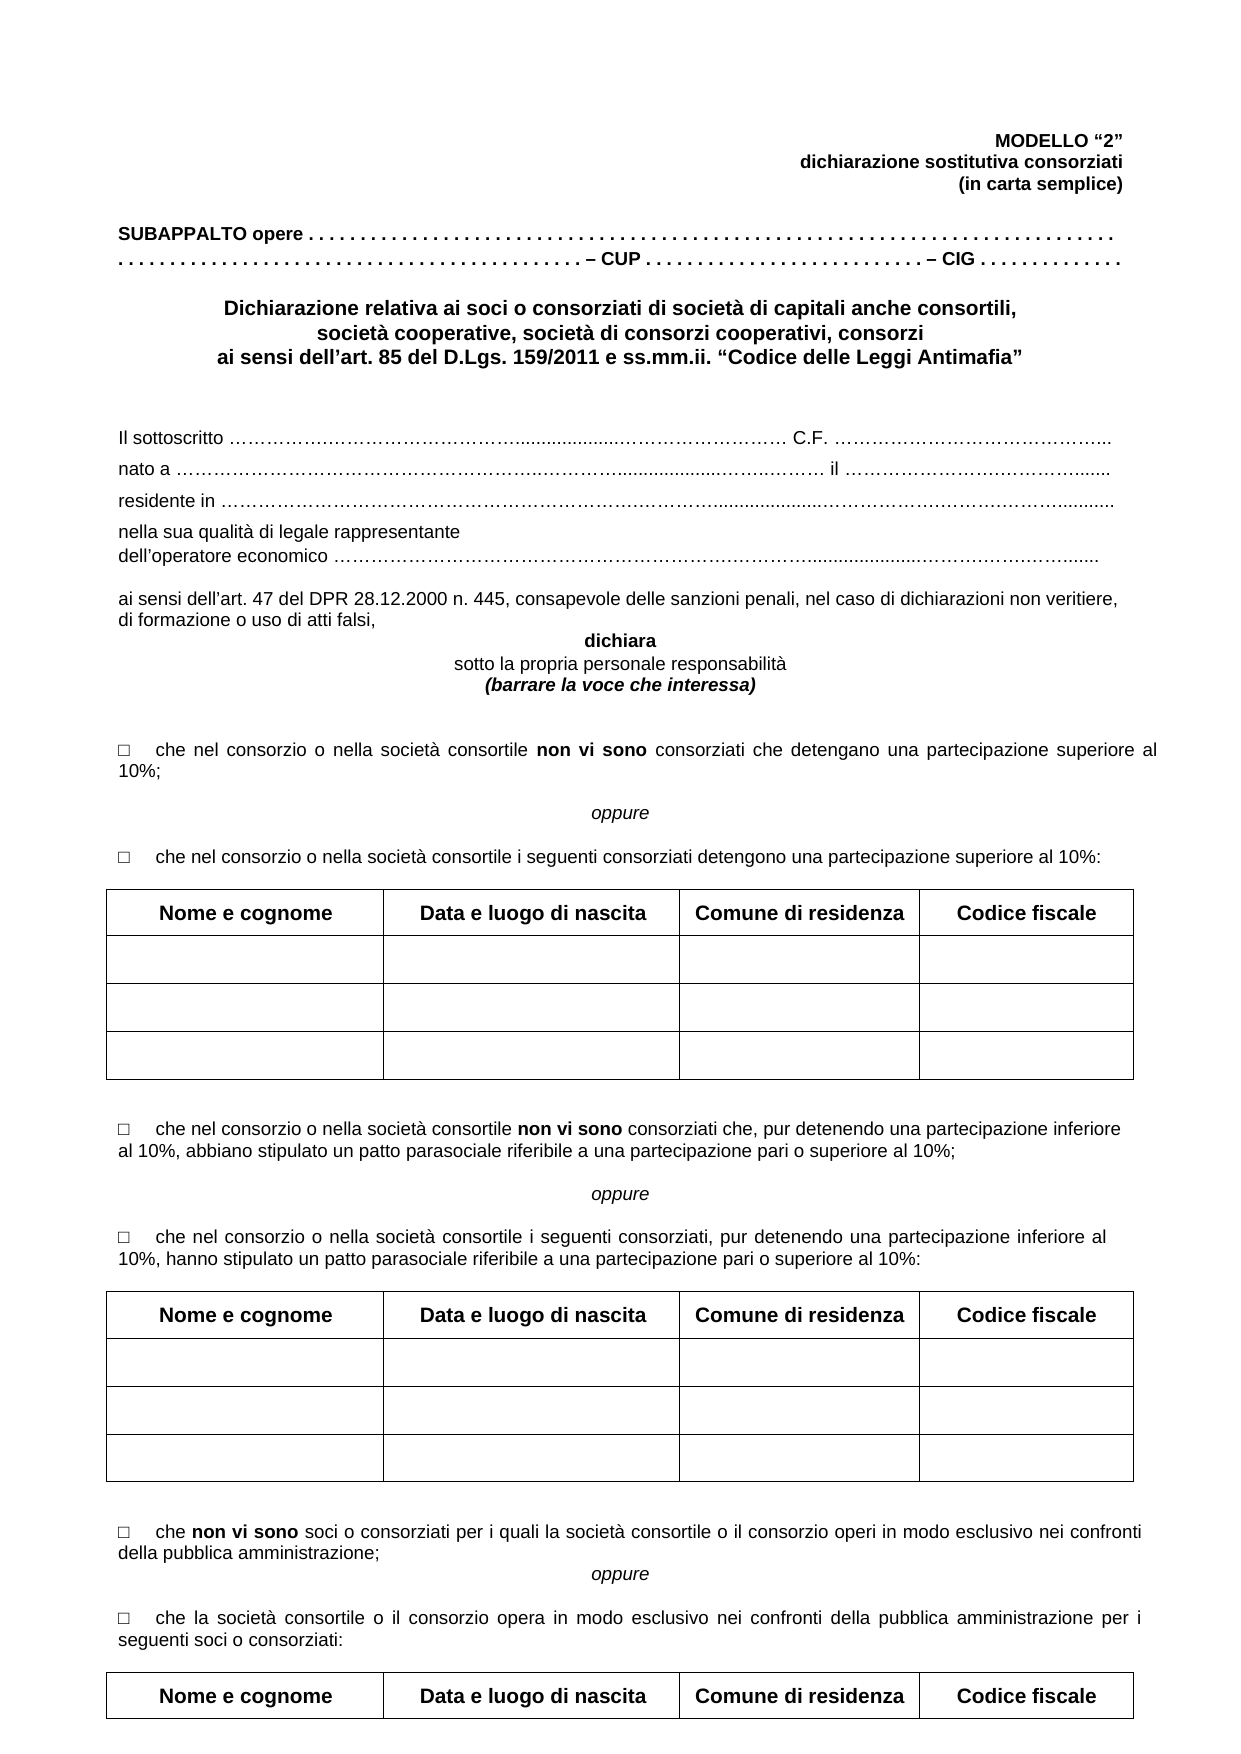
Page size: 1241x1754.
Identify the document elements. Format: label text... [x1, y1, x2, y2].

table_cell [680, 936, 919, 983]
table_cell [680, 1339, 919, 1386]
table_cell [680, 1032, 919, 1079]
list che nel consorzio o nella società consortile i seguenti consorziati detengono una partecipazione superiore al 10%: [118, 846, 1143, 867]
table_header Comune di residenza [680, 1292, 919, 1338]
text oppure [214, 1564, 1026, 1585]
text sotto la propria personale responsabilità [214, 652, 1026, 674]
list che non vi sono soci o consorziati per i quali la società consortile o il consorzio operi in modo esclusivo nei confronti della pubblica amministrazione; [118, 1520, 1143, 1564]
table_header Codice fiscale [920, 1292, 1133, 1338]
table_cell [107, 984, 383, 1031]
table_header Nome e cognome [107, 1673, 383, 1718]
table_cell [384, 936, 679, 983]
text dell’operatore economico ……………………………………………………….…………......................……….…….……....... [118, 544, 1146, 566]
table_header Nome e cognome [107, 890, 383, 935]
text nella sua qualità di legale rappresentante [118, 521, 1146, 542]
table_cell [384, 1339, 679, 1386]
table_header Nome e cognome [107, 1292, 383, 1338]
list che nel consorzio o nella società consortile i seguenti consorziati, pur detenendo una partecipazione inferiore al 10%, hanno stipulato un patto parasociale riferibile a una partecipazione pari o superiore al 10%: [118, 1226, 1107, 1269]
list che la società consortile o il consorzio opera in modo esclusivo nei confronti della pubblica amministrazione per i seguenti soci o consorziati: [118, 1607, 1143, 1650]
list che nel consorzio o nella società consortile non vi sono consorziati che, pur detenendo una partecipazione inferiore al 10%, abbiano stipulato un patto parasociale riferibile a una partecipazione pari o superiore al 10%; [118, 1118, 1122, 1161]
table_cell [920, 1032, 1133, 1079]
text oppure [214, 803, 1026, 824]
text residente in ………………………………………………………….………….....................……………….……….………........... [118, 489, 1146, 511]
title Dichiarazione relativa ai soci o consorziati di società di capitali anche consortili, società cooperative, società di consorzi cooperativi, consorzi [214, 296, 1026, 344]
text Il sottoscritto …………….…………………………....................……………………… C.F. ……………………………………... [118, 427, 1146, 448]
table_cell [384, 1387, 679, 1433]
subtitle dichiara [214, 631, 1026, 652]
table_header Codice fiscale [920, 1673, 1133, 1718]
subtitle MODELLO “2” [94, 130, 1123, 151]
table_cell [680, 1387, 919, 1433]
table_header Data e luogo di nascita [384, 1292, 679, 1338]
text dichiarazione sostitutiva consorziati [94, 151, 1123, 173]
table_cell [680, 1435, 919, 1481]
text oppure [214, 1183, 1026, 1204]
text ai sensi dell’art. 47 del DPR 28.12.2000 n. 445, consapevole delle sanzioni penali, nel caso di dichiarazioni non veritiere, di formazione o uso di atti falsi, [118, 588, 1131, 631]
table_cell [107, 1435, 383, 1481]
table_cell [920, 1435, 1133, 1481]
text (barrare la voce che interessa) [214, 674, 1026, 696]
text nato a …………………………………………………..…………....................……..……… il …………………….…………....... [118, 458, 1146, 480]
text SUBAPPALTO opere . . . . . . . . . . . . . . . . . . . . . . . . . . . . . . . . . . . . . . . . . . . . . . . . . . . . . . . . . . . . . . . . . . . . . . . . . . . . . . [118, 223, 1146, 244]
table_cell [384, 1032, 679, 1079]
text . . . . . . . . . . . . . . . . . . . . . . . . . . . . . . . . . . . . . . . . . . . . . – CUP . . . . . . . . . . . . . . . . . . . . . . . . . . . – CIG . . . . . . . . . . . . . . [118, 248, 1146, 269]
table_cell [920, 1339, 1133, 1386]
text (in carta semplice) [94, 173, 1123, 194]
table_header Comune di residenza [680, 1673, 919, 1718]
title ai sensi dell’art. 85 del D.Lgs. 159/2011 e ss.mm.ii. “Codice delle Leggi Antimafia” [214, 345, 1026, 369]
table_cell [920, 936, 1133, 983]
table_header Data e luogo di nascita [384, 1673, 679, 1718]
table_cell [107, 1032, 383, 1079]
table_cell [107, 1339, 383, 1386]
table_cell [920, 1387, 1133, 1433]
table_header Comune di residenza [680, 890, 919, 935]
table_cell [107, 936, 383, 983]
table_header Data e luogo di nascita [384, 890, 679, 935]
list che nel consorzio o nella società consortile non vi sono consorziati che detengano una partecipazione superiore al 10%; [118, 738, 1157, 782]
table_header Codice fiscale [920, 890, 1133, 935]
table_cell [680, 984, 919, 1031]
table_cell [384, 1435, 679, 1481]
table_cell [384, 984, 679, 1031]
table_cell [920, 984, 1133, 1031]
table_cell [107, 1387, 383, 1433]
